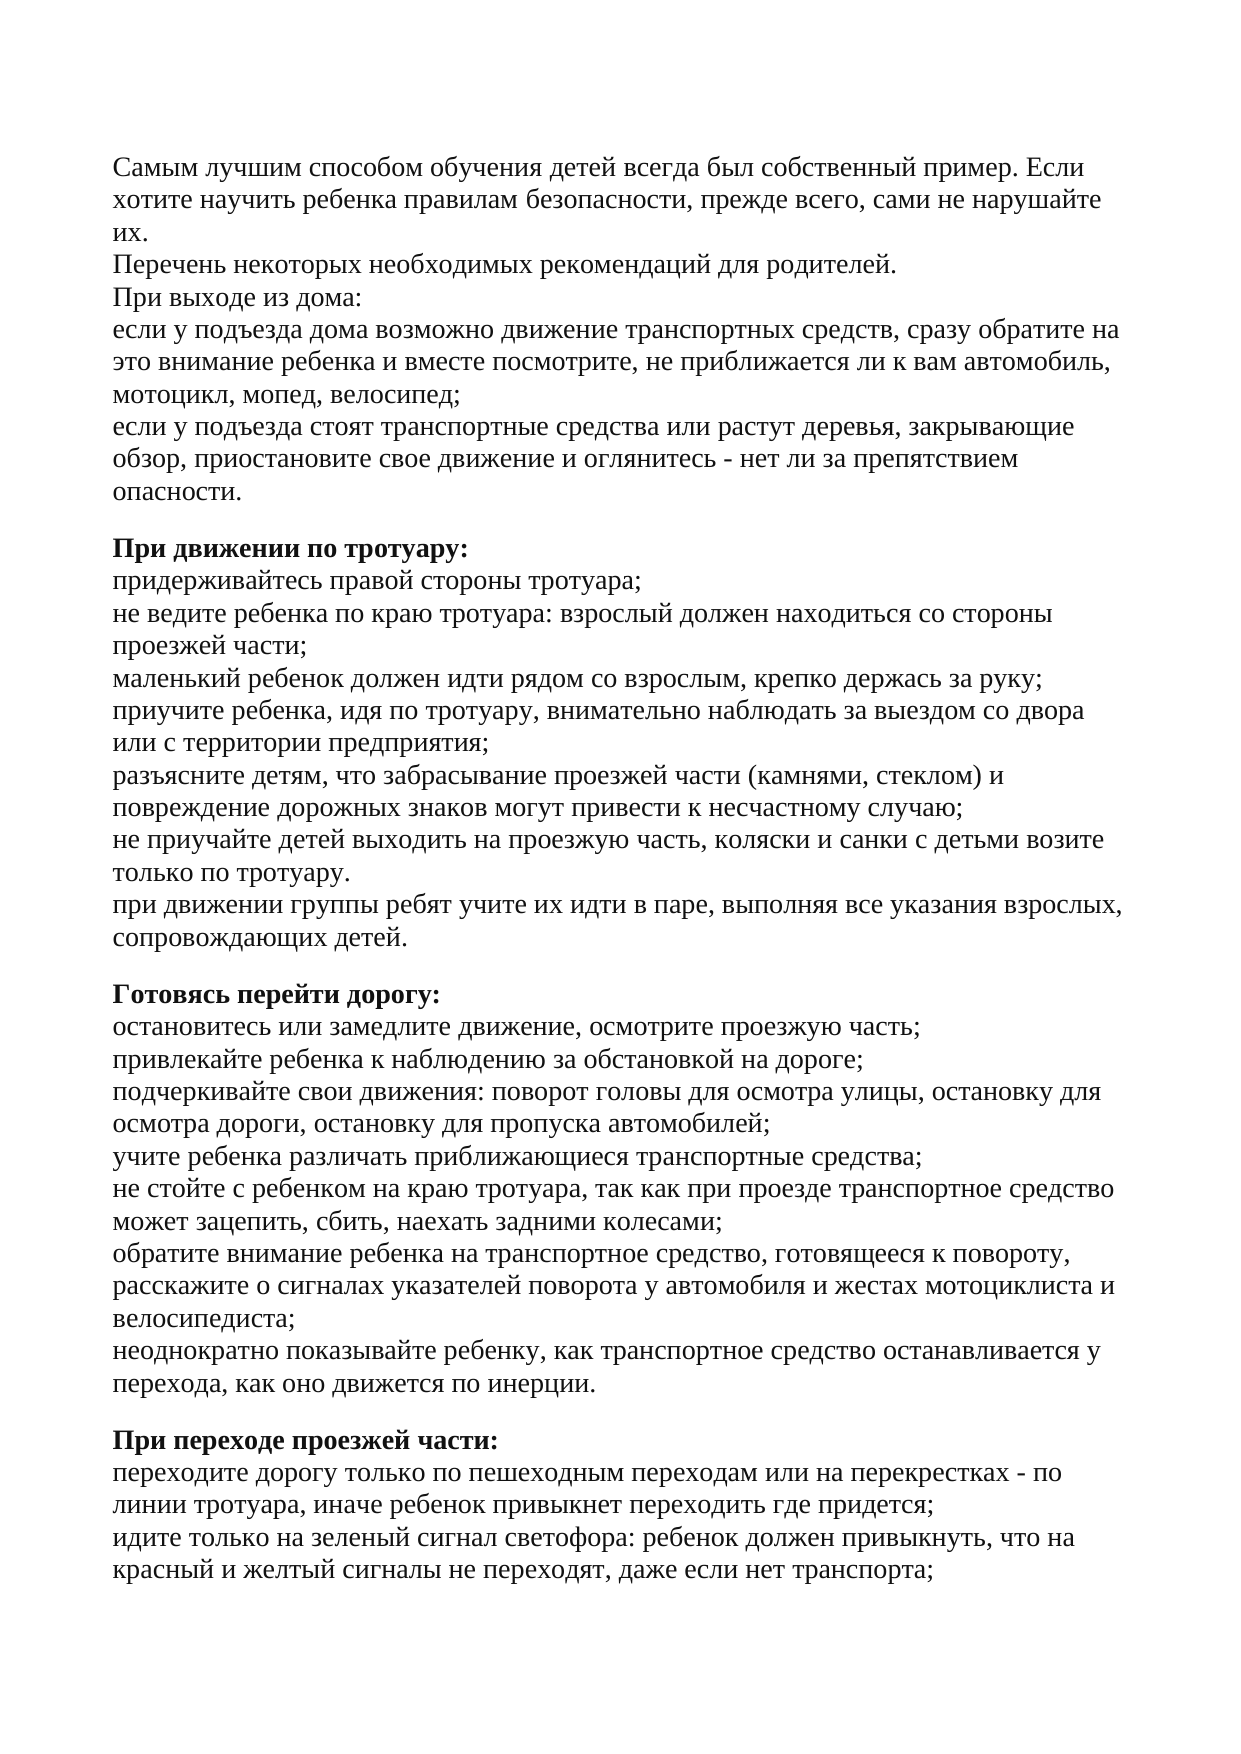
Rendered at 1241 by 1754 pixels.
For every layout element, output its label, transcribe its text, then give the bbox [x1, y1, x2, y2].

text При движении по тротуару: [112, 531, 1128, 563]
text приучите ребенка, идя по тротуару, внимательно наблюдать за выездом со двора или с территории предприятия; [112, 693, 1128, 758]
text идите только на зеленый сигнал светофора: ребенок должен привыкнуть, что на красный и желтый сигналы не переходят, даже если нет транспорта; [112, 1520, 1128, 1585]
text обратите внимание ребенка на транспортное средство, готовящееся к повороту, расскажите о сигналах указателей поворота у автомобиля и жестах мотоциклиста и велосипедиста; [112, 1236, 1128, 1333]
text не ведите ребенка по краю тротуара: взрослый должен находиться со стороны проезжей части; [112, 596, 1128, 661]
text неоднократно показывайте ребенку, как транспортное средство останавливается у перехода, как оно движется по инерции. [112, 1333, 1128, 1398]
text не стойте с ребенком на краю тротуара, так как при проезде транспортное средство может зацепить, сбить, наехать задними колесами; [112, 1171, 1128, 1236]
text При переходе проезжей части: [112, 1423, 1128, 1455]
text переходите дорогу только по пешеходным переходам или на перекрестках - по линии тротуара, иначе ребенок привыкнет переходить где придется; [112, 1455, 1128, 1520]
text если у подъезда дома возможно движение транспортных средств, сразу обратите на это внимание ребенка и вместе посмотрите, не приближается ли к вам автомобиль, мотоцикл, мопед, велосипед; [112, 312, 1128, 409]
text разъясните детям, что забрасывание проезжей части (камнями, стеклом) и повреждение дорожных знаков могут привести к несчастному случаю; [112, 758, 1128, 823]
text подчеркивайте свои движения: поворот головы для осмотра улицы, остановку для осмотра дороги, остановку для пропуска автомобилей; [112, 1074, 1128, 1139]
text маленький ребенок должен идти рядом со взрослым, крепко держась за руку; [112, 661, 1128, 693]
text Перечень некоторых необходимых рекомендаций для родителей. [112, 247, 1128, 279]
text остановитесь или замедлите движение, осмотрите проезжую часть; [112, 1009, 1128, 1042]
text Самым лучшим способом обучения детей всегда был собственный пример. Если хотите научить ребенка правилам безопасности, прежде всего, сами не нарушайте их. [112, 150, 1128, 247]
text привлекайте ребенка к наблюдению за обстановкой на дороге; [112, 1042, 1128, 1074]
text Готовясь перейти дорогу: [112, 977, 1128, 1009]
text учите ребенка различать приближающиеся транспортные средства; [112, 1139, 1128, 1171]
text не приучайте детей выходить на проезжую часть, коляски и санки с детьми возите только по тротуару. [112, 823, 1128, 887]
text если у подъезда стоят транспортные средства или растут деревья, закрывающие обзор, приостановите свое движение и оглянитесь - нет ли за препятствием опасности. [112, 409, 1128, 506]
text придерживайтесь правой стороны тротуара; [112, 563, 1128, 596]
text При выходе из дома: [112, 279, 1128, 312]
text при движении группы ребят учите их идти в паре, выполняя все указания взрослых, сопровождающих детей. [112, 887, 1128, 952]
